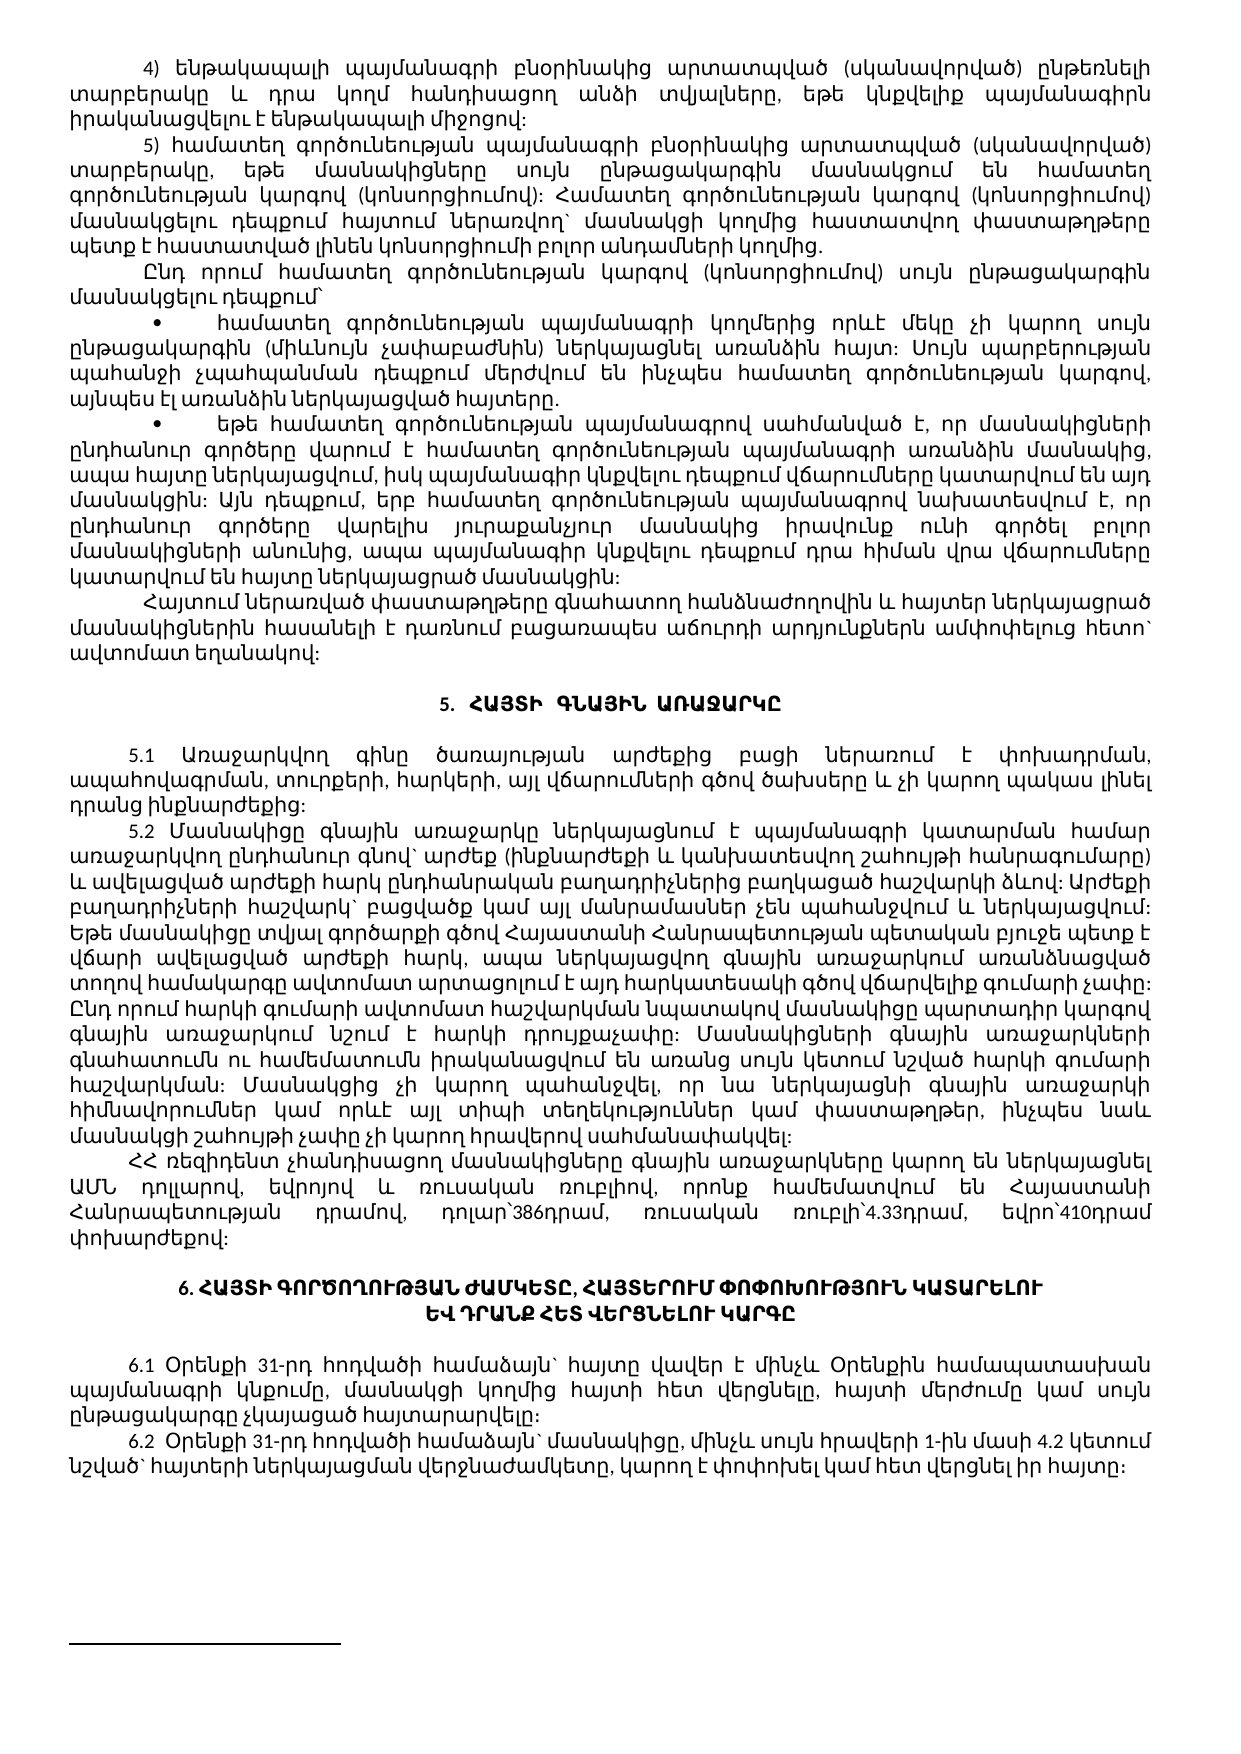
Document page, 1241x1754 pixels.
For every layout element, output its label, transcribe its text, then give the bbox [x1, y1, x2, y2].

text 6. ՀԱՅՏԻ ԳՈՐԾՈՂՈՒԹՅԱՆ ԺԱՄԿԵՏԸ, ՀԱՅՏԵՐՈՒՄ ՓՈՓՈԽՈՒԹՅՈՒՆ ԿԱՏԱՐԵԼՈՒ [69, 1276, 1152, 1301]
text 6.1 Օրենքի 31-րդ հոդվածի համաձայն` հայտը վավեր է մինչև Օրենքին համապատասխան պայմանագրի կնքումը, մասնակցի կողմից հայտի հետ վերցնելը, հայտի մերժումը կամ սույն ընթացակարգը չկայացած հայտարարվելը։ [69, 1352, 1152, 1428]
text 4) ենթակապալի պայմանագրի բնօրինակից արտատպված (սկանավորված) ընթեռնելի տարբերակը և դրա կողմ հանդիսացող անձի տվյալները, եթե կնքվելիք պայմանագիրն իրականացվելու է ենթակապալի միջոցով: [69, 56, 1152, 132]
text Հայտում ներառված փաստաթղթերը գնահատող հանձնաժողովին և հայտեր ներկայացրած մասնակիցներին հասանելի է դառնում բացառապես աճուրդի արդյունքներն ամփոփելուց հետո` ավտոմատ եղանակով: [69, 589, 1152, 666]
text 5) համատեղ գործունեության պայմանագրի բնօրինակից արտատպված (սկանավորված) տարբերակը, եթե մասնակիցները սույն ընթացակարգին մասնակցում են համատեղ գործունեության կարգով (կոնսորցիումով): Համատեղ գործունեության կարգով (կոնսորցիումով) մասնակցելու դեպքում հայտում ներառվող` մասնակցի կողմից հաստատվող փաստաթղթերը պետք է հաստատված լինեն կոնսորցիումի բոլոր անդամների կողմից. [69, 132, 1152, 259]
text ԵՎ ԴՐԱՆՔ ՀԵՏ ՎԵՐՑՆԵԼՈՒ ԿԱՐԳԸ [69, 1301, 1152, 1326]
list համատեղ գործունեության պայմանագրի կողմերից որևէ մեկը չի կարող սույն ընթացակարգին (միևնույն չափաբաժնին) ներկայացնել առանձին հայտ: Սույն պարբերության պահանջի չպահպանման դեպքում մերժվում են ինչպես համատեղ գործունեության կարգով, այնպես էլ առանձին ներկայացված հայտերը. [69, 310, 1152, 411]
list եթե համատեղ գործունեության պայմանագրով սահմանված է, որ մասնակիցների ընդհանուր գործերը վարում է համատեղ գործունեության պայմանագրի առանձին մասնակից, ապա հայտը ներկայացվում, իսկ պայմանագիր կնքվելու դեպքում վճարումները կատարվում են այդ մասնակցին: Այն դեպքում, երբ համատեղ գործունեության պայմանագրով նախատեսվում է, որ ընդհանուր գործերը վարելիս յուրաքանչյուր մասնակից իրավունք ունի գործել բոլոր մասնակիցների անունից, ապա պայմանագիր կնքվելու դեպքում դրա հիման վրա վճարումները կատարվում են հայտը ներկայացրած մասնակցին: [69, 411, 1152, 589]
text 5.2 Մասնակիցը գնային առաջարկը ներկայացնում է պայմանագրի կատարման համար առաջարկվող ընդհանուր գնով` արժեք (ինքնարժեքի և կանխատեսվող շահույթի հանրագումարը) և ավելացված արժեքի հարկ ընդհանրական բաղադրիչներից բաղկացած հաշվարկի ձևով: Արժեքի բաղադրիչների հաշվարկ` բացվածք կամ այլ մանրամասներ չեն պահանջվում և ներկայացվում: Եթե մասնակիցը տվյալ գործարքի գծով Հայաստանի Հանրապետության պետական բյուջե պետք է վճարի ավելացված արժեքի հարկ, ապա ներկայացվող գնային առաջարկում առանձնացված տողով համակարգը ավտոմատ արտացոլում է այդ հարկատեսակի գծով վճարվելիք գումարի չափը: Ընդ որում հարկի գումարի ավտոմատ հաշվարկման նպատակով մասնակիցը պարտադիր կարգով գնային առաջարկում նշում է հարկի դրույքաչափը: Մասնակիցների գնային առաջարկների գնահատումն ու համեմատումն իրականացվում են առանց սույն կետում նշված հարկի գումարի հաշվարկման: Մասնակցից չի կարող պահանջվել, որ նա ներկայացնի գնային առաջարկի հիմնավորումներ կամ որևէ այլ տիպի տեղեկություններ կամ փաստաթղթեր, ինչպես նաև մասնակցի շահույթի չափը չի կարող հրավերով սահմանափակվել: [69, 818, 1152, 1148]
text 5. ՀԱՅՏԻ ԳՆԱՅԻՆ ԱՌԱՋԱՐԿԸ [69, 691, 1152, 716]
text ՀՀ ռեզիդենտ չհանդիսացող մասնակիցները գնային առաջարկները կարող են ներկայացնել ԱՄՆ դոլլարով, եվրոյով և ռուսական ռուբլիով, որոնք համեմատվում են Հայաստանի Հանրապետության դրամով, դոլար՝386դրամ, ռուսական ռուբլի՝4.33դրամ, եվրո՝410դրամ փոխարժեքով: [69, 1148, 1152, 1250]
text 6.2 Օրենքի 31-րդ հոդվածի համաձայն` մասնակիցը, մինչև սույն հրավերի 1-ին մասի 4.2 կետում նշված` հայտերի ներկայացման վերջնաժամկետը, կարող է փոփոխել կամ հետ վերցնել իր հայտը։ [69, 1428, 1152, 1479]
text Ընդ որում համատեղ գործունեության կարգով (կոնսորցիումով) սույն ընթացակարգին մասնակցելու դեպքում՝ [69, 259, 1152, 310]
text 5.1 Առաջարկվող գինը ծառայության արժեքից բացի ներառում է փոխադրման, ապահովագրման, տուրքերի, հարկերի, այլ վճարումների գծով ծախսերը և չի կարող պակաս լինել դրանց ինքնարժեքից: [69, 742, 1152, 818]
